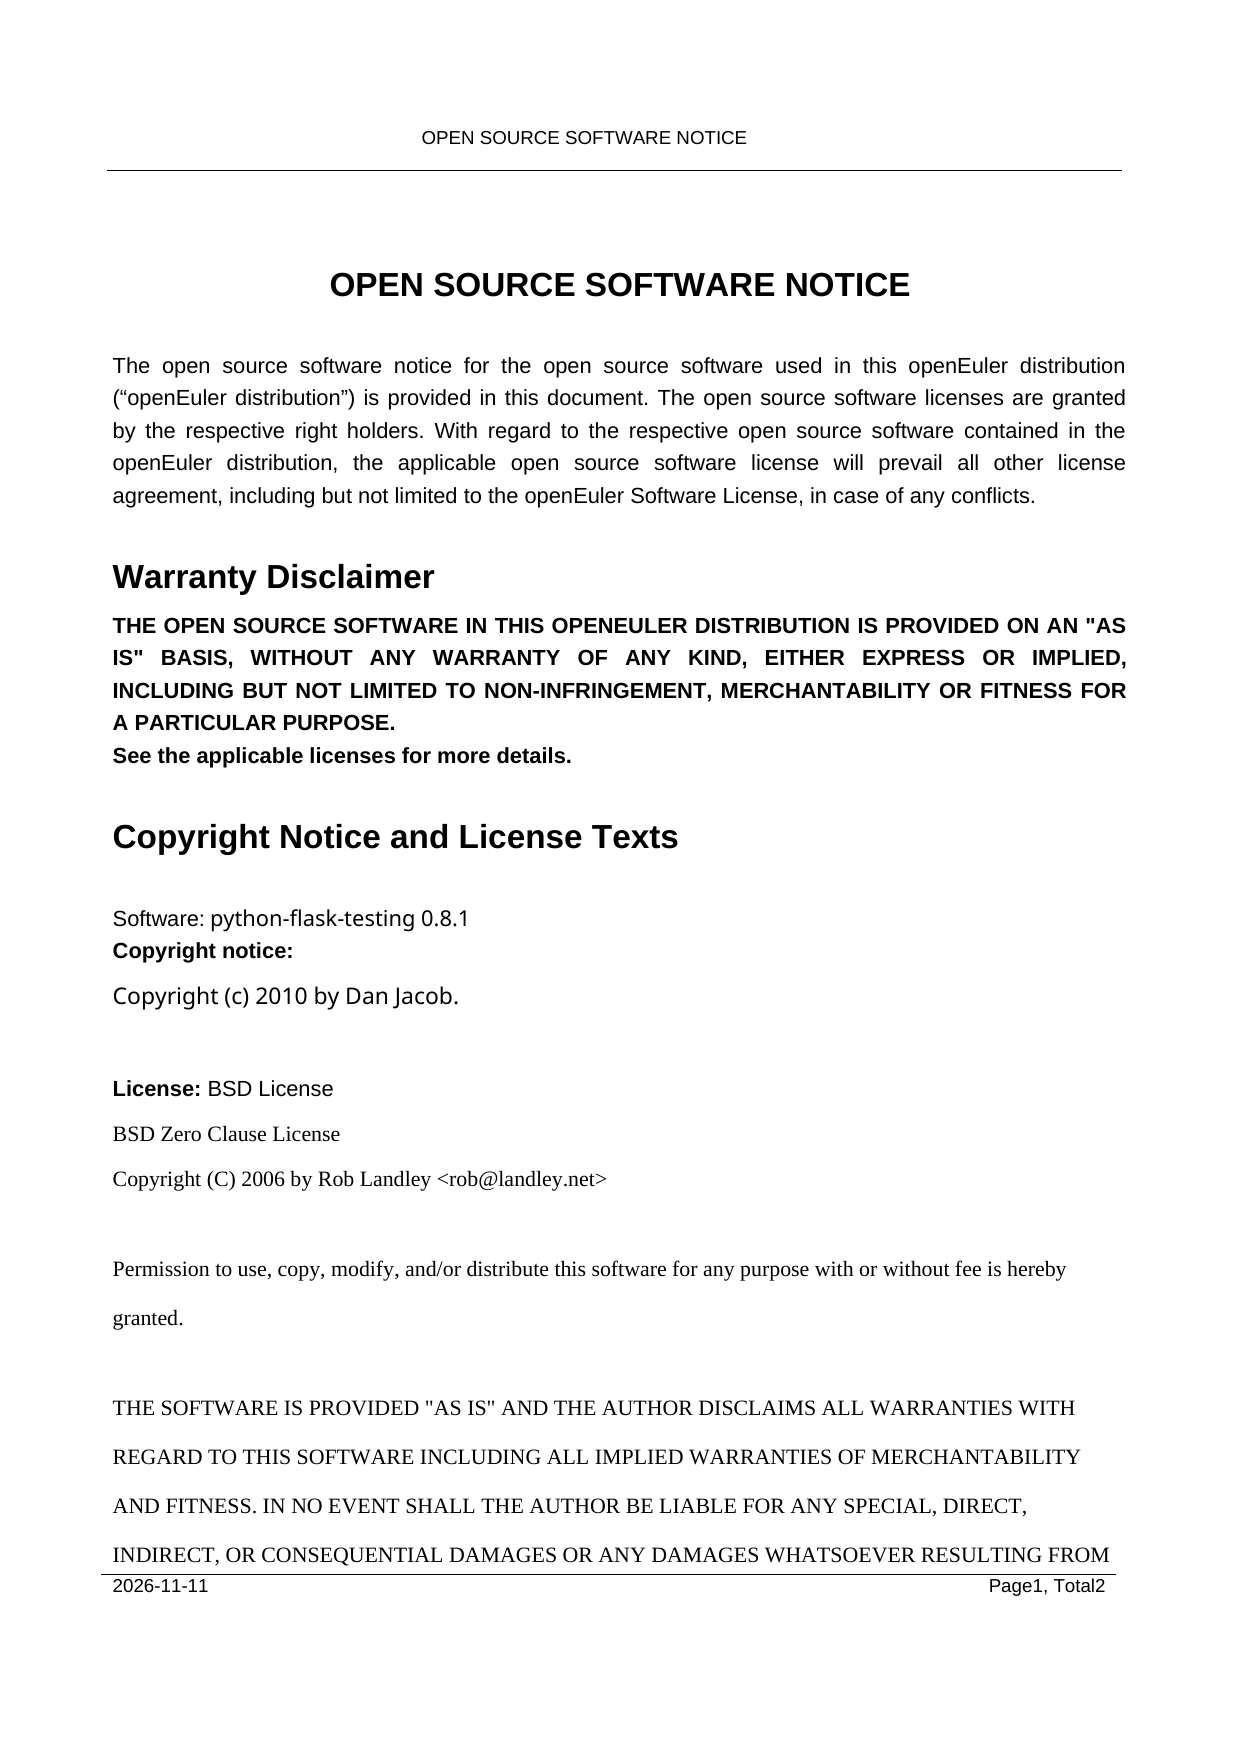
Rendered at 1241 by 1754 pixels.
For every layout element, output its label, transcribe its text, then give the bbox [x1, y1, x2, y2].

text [112, 1392, 1128, 1570]
text The open source software notice for the open source software used in this openEuler distribution (“openEuler distribution”) is provided in this document. The open source software licenses are granted by the respective right holders. With regard to the respective open source software contained in the openEuler distribution, the applicable open source software license will prevail all other license agreement, including but not limited to the openEuler Software License, in case of any conflicts. [112, 349, 1128, 511]
text Copyright (C) 2006 by Rob Landley <rob@landley.net> [112, 1162, 1128, 1195]
text Copyright (c) 2010 by Dan Jacob. [112, 979, 1128, 1012]
text OPEN SOURCE SOFTWARE NOTICE [112, 251, 1128, 316]
text License: BSD License [112, 1072, 1128, 1105]
text Copyright Notice and License Texts [112, 804, 1128, 869]
text Permission to use, copy, modify, and/or distribute this software for any purpose with or without fee is hereby granted. [112, 1253, 1128, 1334]
text Software: python-flask-testing 0.8.1 [112, 901, 1128, 934]
text Copyright notice: [112, 934, 1128, 966]
text BSD Zero Clause License [112, 1117, 1128, 1150]
text Warranty Disclaimer [112, 544, 1128, 609]
text THE OPEN SOURCE SOFTWARE IN THIS OPENEULER DISTRIBUTION IS PROVIDED ON AN "AS IS" BASIS, WITHOUT ANY WARRANTY OF ANY KIND, EITHER EXPRESS OR IMPLIED, INCLUDING BUT NOT LIMITED TO NON-INFRINGEMENT, MERCHANTABILITY OR FITNESS FOR A PARTICULAR PURPOSE. See the applicable licenses for more details. [112, 609, 1128, 771]
